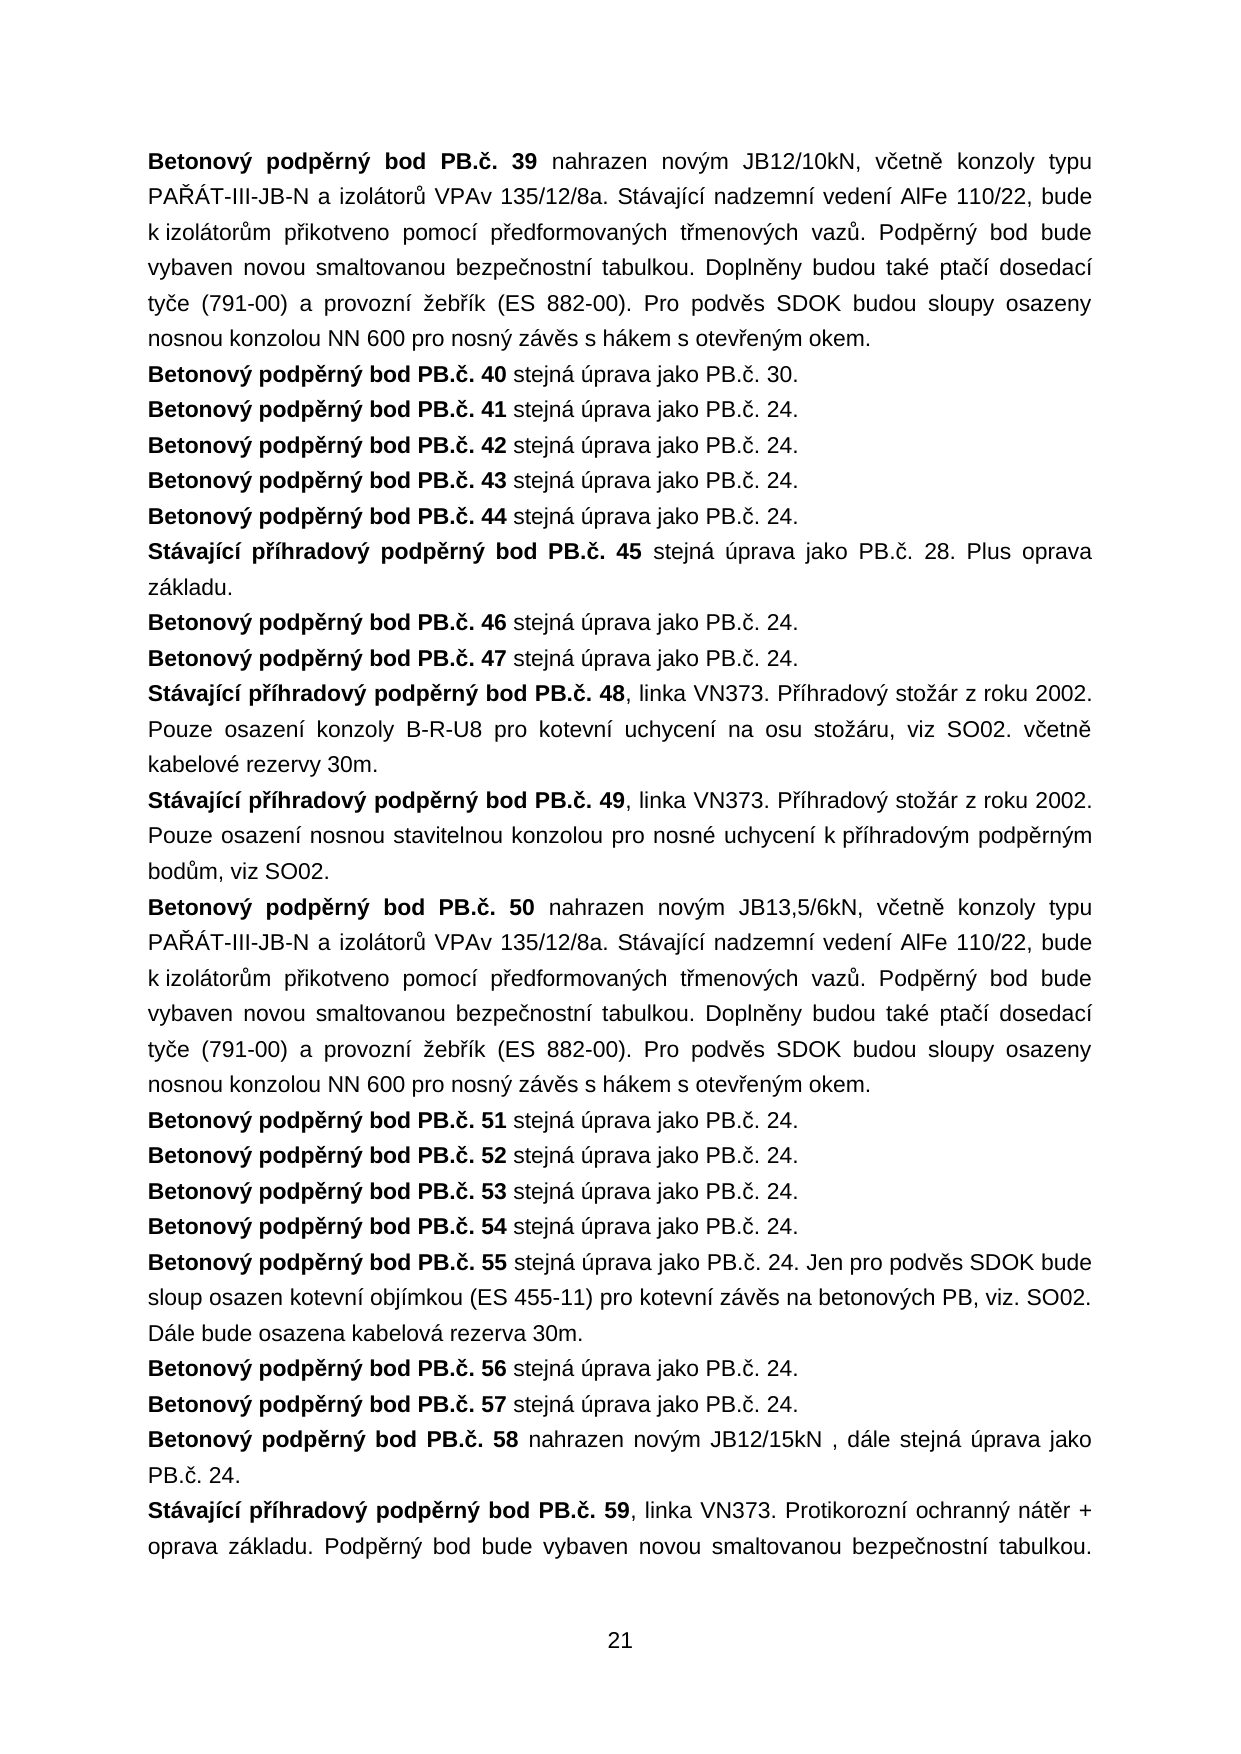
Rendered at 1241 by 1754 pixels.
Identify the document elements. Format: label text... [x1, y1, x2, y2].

text Betonový podpěrný bod PB.č. 56 stejná úprava jako PB.č. 24. [148, 1355, 1093, 1382]
text Stávající příhradový podpěrný bod PB.č. 48, linka VN373. Příhradový stožár z roku 2002. Pouze osazení konzoly B-R-U8 pro kotevní uchycení na osu stožáru, viz SO02. včetně kabelové rezervy 30m. [148, 680, 1093, 778]
text Betonový podpěrný bod PB.č. 47 stejná úprava jako PB.č. 24. [148, 645, 1093, 671]
text Betonový podpěrný bod PB.č. 55 stejná úprava jako PB.č. 24. Jen pro podvěs SDOK bude sloup osazen kotevní objímkou (ES 455-11) pro kotevní závěs na betonových PB, viz. SO02. Dále bude osazena kabelová rezerva 30m. [148, 1249, 1093, 1346]
text Betonový podpěrný bod PB.č. 42 stejná úprava jako PB.č. 24. [148, 432, 1093, 458]
text Stávající příhradový podpěrný bod PB.č. 45 stejná úprava jako PB.č. 28. Plus oprava základu. [148, 538, 1093, 600]
text Betonový podpěrný bod PB.č. 44 stejná úprava jako PB.č. 24. [148, 503, 1093, 529]
text Betonový podpěrný bod PB.č. 43 stejná úprava jako PB.č. 24. [148, 467, 1093, 494]
text Stávající příhradový podpěrný bod PB.č. 49, linka VN373. Příhradový stožár z roku 2002. Pouze osazení nosnou stavitelnou konzolou pro nosné uchycení k příhradovým podpěrným bodům, viz SO02. [148, 787, 1093, 884]
text Betonový podpěrný bod PB.č. 57 stejná úprava jako PB.č. 24. [148, 1391, 1093, 1417]
text Betonový podpěrný bod PB.č. 54 stejná úprava jako PB.č. 24. [148, 1213, 1093, 1239]
text Betonový podpěrný bod PB.č. 53 stejná úprava jako PB.č. 24. [148, 1178, 1093, 1204]
text Betonový podpěrný bod PB.č. 50 nahrazen novým JB13,5/6kN, včetně konzoly typu PAŘÁT-III-JB-N a izolátorů VPAv 135/12/8a. Stávající nadzemní vedení AlFe 110/22, bude k izolátorům přikotveno pomocí předformovaných třmenových vazů. Podpěrný bod bude vybaven novou smaltovanou bezpečnostní tabulkou. Doplněny budou také ptačí dosedací tyče (791-00) a provozní žebřík (ES 882-00). Pro podvěs SDOK budou sloupy osazeny nosnou konzolou NN 600 pro nosný závěs s hákem s otevřeným okem. [148, 893, 1093, 1097]
text Betonový podpěrný bod PB.č. 40 stejná úprava jako PB.č. 30. [148, 361, 1093, 387]
text Betonový podpěrný bod PB.č. 41 stejná úprava jako PB.č. 24. [148, 396, 1093, 423]
text Betonový podpěrný bod PB.č. 51 stejná úprava jako PB.č. 24. [148, 1107, 1093, 1133]
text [148, 1497, 1093, 1559]
text Betonový podpěrný bod PB.č. 46 stejná úprava jako PB.č. 24. [148, 609, 1093, 636]
text Betonový podpěrný bod PB.č. 58 nahrazen novým JB12/15kN , dále stejná úprava jako PB.č. 24. [148, 1426, 1093, 1488]
text Betonový podpěrný bod PB.č. 39 nahrazen novým JB12/10kN, včetně konzoly typu PAŘÁT-III-JB-N a izolátorů VPAv 135/12/8a. Stávající nadzemní vedení AlFe 110/22, bude k izolátorům přikotveno pomocí předformovaných třmenových vazů. Podpěrný bod bude vybaven novou smaltovanou bezpečnostní tabulkou. Doplněny budou také ptačí dosedací tyče (791-00) a provozní žebřík (ES 882-00). Pro podvěs SDOK budou sloupy osazeny nosnou konzolou NN 600 pro nosný závěs s hákem s otevřeným okem. [148, 148, 1093, 352]
text Betonový podpěrný bod PB.č. 52 stejná úprava jako PB.č. 24. [148, 1142, 1093, 1168]
